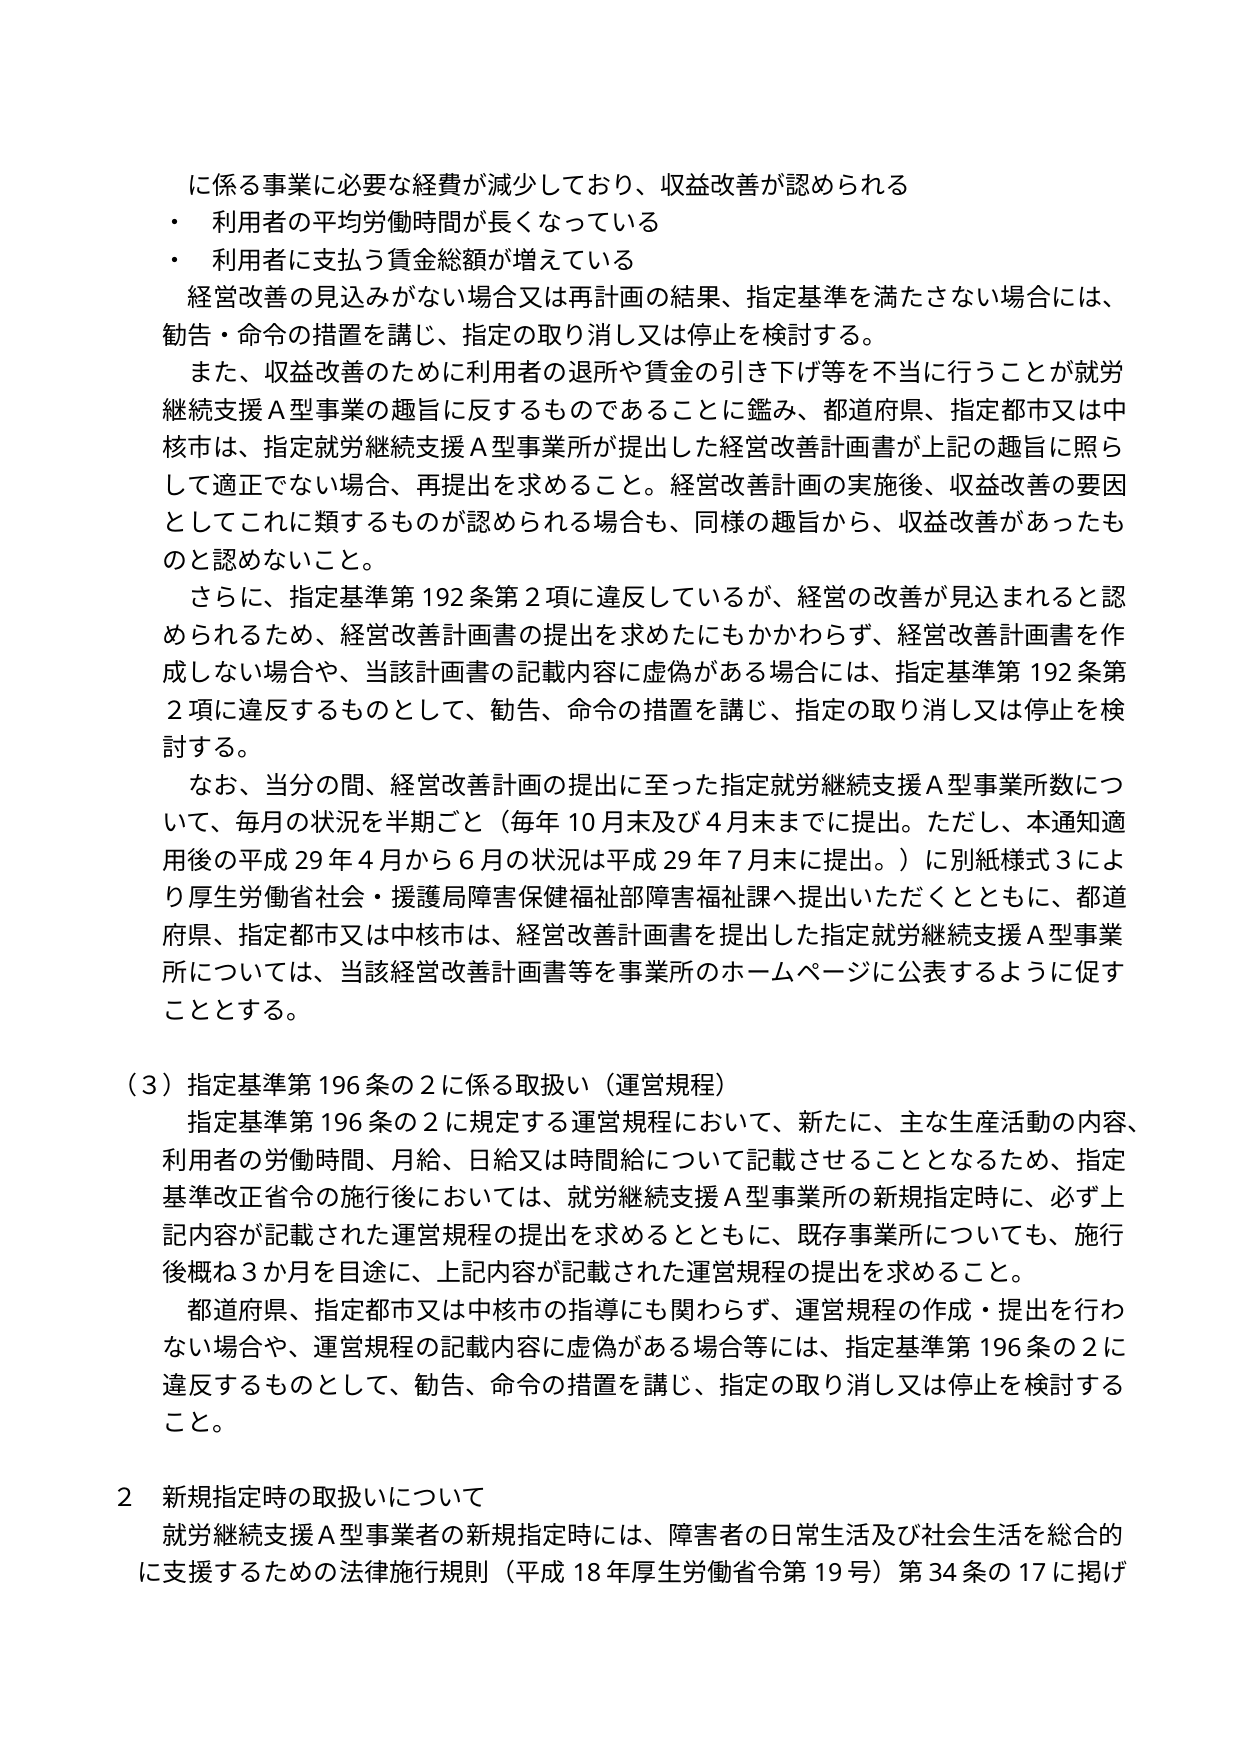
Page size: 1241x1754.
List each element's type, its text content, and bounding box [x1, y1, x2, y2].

text ２ 新規指定時の取扱いについて [112, 1477, 1128, 1514]
text また、収益改善のために利用者の退所や賃金の引き下げ等を不当に行うことが就労継続支援Ａ型事業の趣旨に反するものであることに鑑み、都道府県、指定都市又は中核市は、指定就労継続支援Ａ型事業所が提出した経営改善計画書が上記の趣旨に照らして適正でない場合、再提出を求めること。経営改善計画の実施後、収益改善の要因としてこれに類するものが認められる場合も、同様の趣旨から、収益改善があったものと認めないこと。 [112, 352, 1128, 577]
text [137, 1514, 1128, 1589]
text 指定基準第196条の２に規定する運営規程において、新たに、主な生産活動の内容、利用者の労働時間、月給、日給又は時間給について記載させることとなるため、指定基準改正省令の施行後においては、就労継続支援Ａ型事業所の新規指定時に、必ず上記内容が記載された運営規程の提出を求めるとともに、既存事業所についても、施行後概ね３か月を目途に、上記内容が記載された運営規程の提出を求めること。 [162, 1102, 1128, 1289]
text なお、当分の間、経営改善計画の提出に至った指定就労継続支援Ａ型事業所数について、毎月の状況を半期ごと（毎年10月末及び４月末までに提出。ただし、本通知適用後の平成29年４月から６月の状況は平成29年７月末に提出。）に別紙様式３により厚生労働省社会・援護局障害保健福祉部障害福祉課へ提出いただくとともに、都道府県、指定都市又は中核市は、経営改善計画書を提出した指定就労継続支援Ａ型事業所については、当該経営改善計画書等を事業所のホームページに公表するように促すこととする。 [112, 764, 1128, 1027]
text ・ 利用者の平均労働時間が長くなっている [162, 202, 1128, 239]
text に係る事業に必要な経費が減少しており、収益改善が認められる [162, 164, 1128, 202]
text （３）指定基準第196条の２に係る取扱い（運営規程） [112, 1064, 1128, 1102]
text ・ 利用者に支払う賃金総額が増えている [162, 239, 1128, 277]
text 都道府県、指定都市又は中核市の指導にも関わらず、運営規程の作成・提出を行わない場合や、運営規程の記載内容に虚偽がある場合等には、指定基準第196条の２に違反するものとして、勧告、命令の措置を講じ、指定の取り消し又は停止を検討すること。 [162, 1289, 1128, 1439]
text さらに、指定基準第192条第２項に違反しているが、経営の改善が見込まれると認められるため、経営改善計画書の提出を求めたにもかかわらず、経営改善計画書を作成しない場合や、当該計画書の記載内容に虚偽がある場合には、指定基準第192条第２項に違反するものとして、勧告、命令の措置を講じ、指定の取り消し又は停止を検討する。 [112, 577, 1128, 764]
text 経営改善の見込みがない場合又は再計画の結果、指定基準を満たさない場合には、勧告・命令の措置を講じ、指定の取り消し又は停止を検討する。 [162, 277, 1128, 352]
